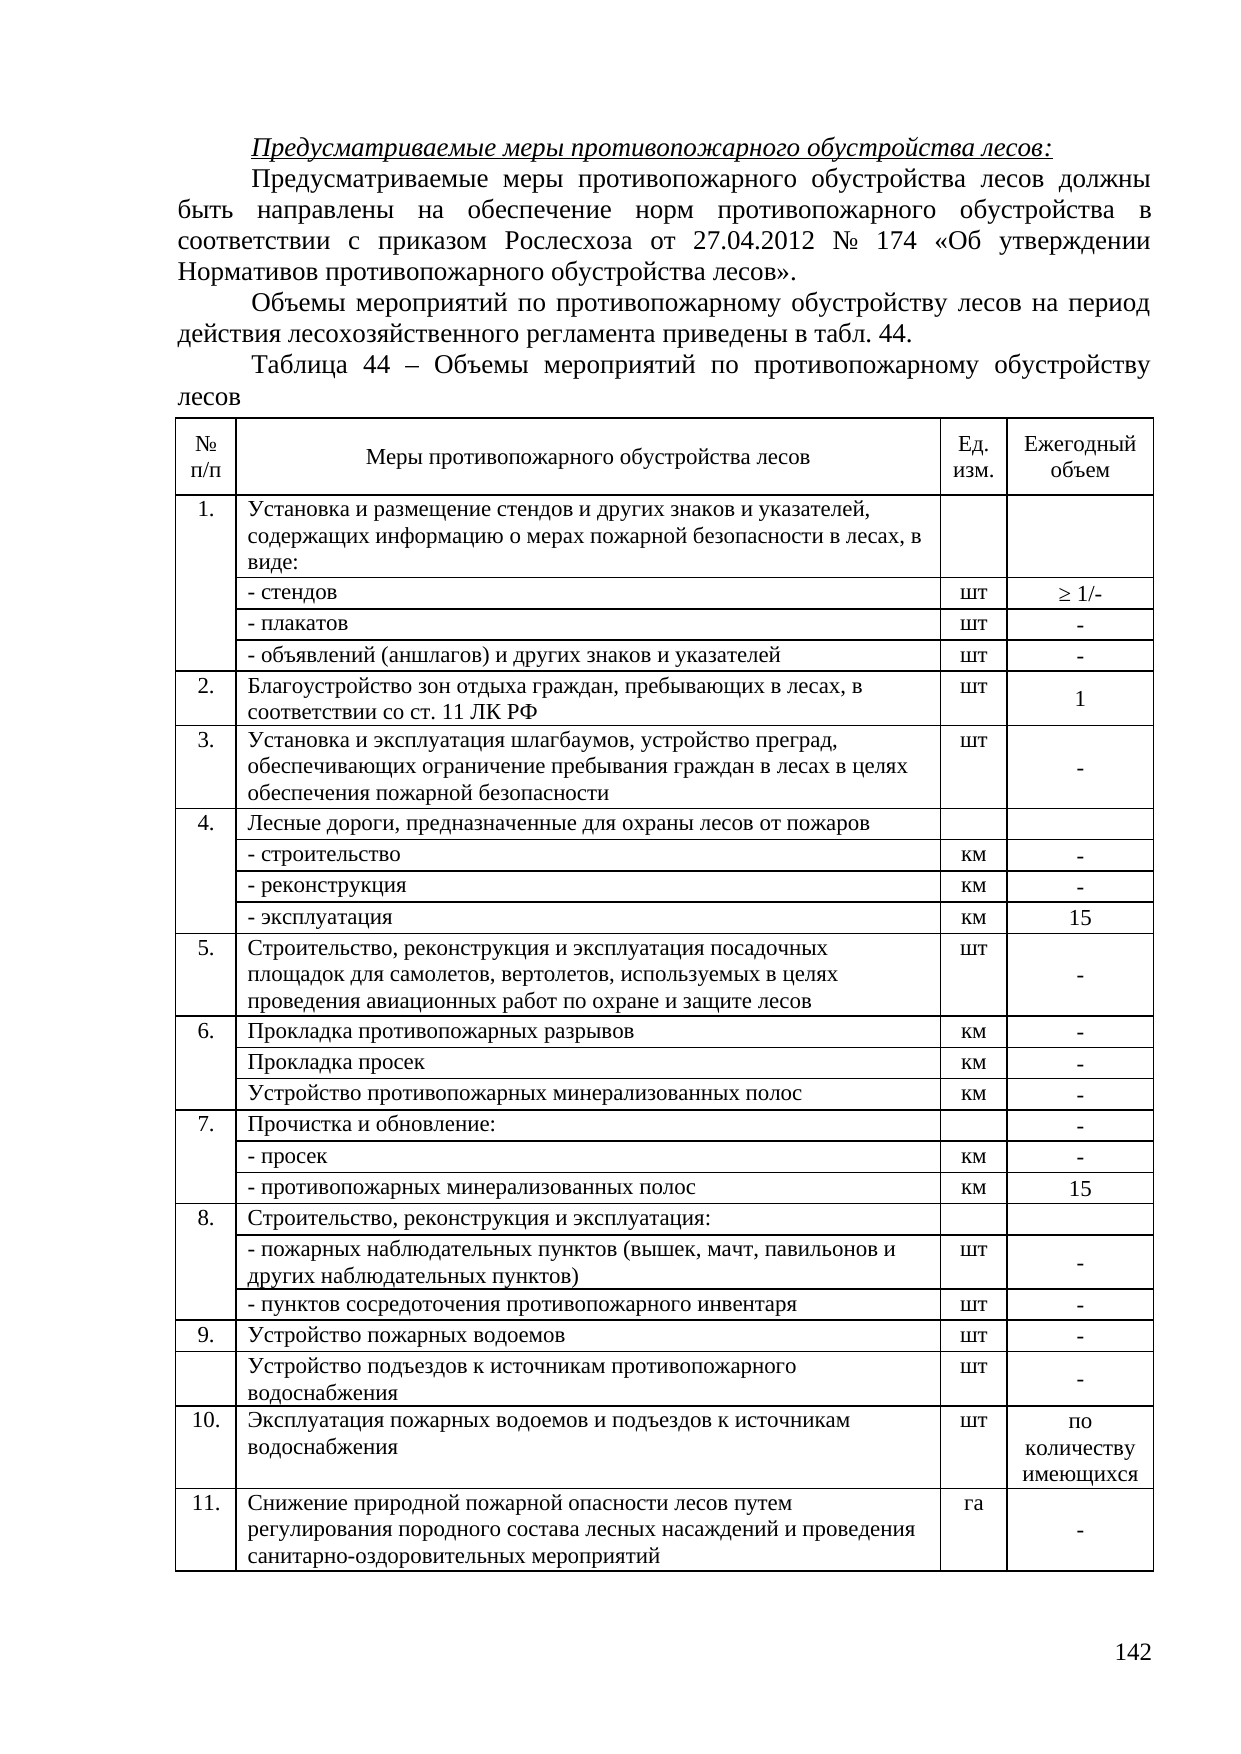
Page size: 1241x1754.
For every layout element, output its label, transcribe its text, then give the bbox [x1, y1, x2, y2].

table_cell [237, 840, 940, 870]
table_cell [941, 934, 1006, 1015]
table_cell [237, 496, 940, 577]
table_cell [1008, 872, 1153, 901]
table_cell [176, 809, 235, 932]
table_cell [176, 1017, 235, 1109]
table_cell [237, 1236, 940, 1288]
text Предусматриваемые меры противопожарного обустройства лесов: [177, 131, 1152, 162]
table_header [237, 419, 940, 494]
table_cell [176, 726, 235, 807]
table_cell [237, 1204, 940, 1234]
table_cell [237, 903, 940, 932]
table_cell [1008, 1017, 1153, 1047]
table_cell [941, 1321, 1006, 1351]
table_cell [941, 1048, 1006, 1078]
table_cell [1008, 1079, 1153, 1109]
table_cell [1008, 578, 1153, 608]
text Объемы мероприятий по противопожарному обустройству лесов на период действия лесохозяйственного регламента приведены в табл. 44. [177, 286, 1152, 349]
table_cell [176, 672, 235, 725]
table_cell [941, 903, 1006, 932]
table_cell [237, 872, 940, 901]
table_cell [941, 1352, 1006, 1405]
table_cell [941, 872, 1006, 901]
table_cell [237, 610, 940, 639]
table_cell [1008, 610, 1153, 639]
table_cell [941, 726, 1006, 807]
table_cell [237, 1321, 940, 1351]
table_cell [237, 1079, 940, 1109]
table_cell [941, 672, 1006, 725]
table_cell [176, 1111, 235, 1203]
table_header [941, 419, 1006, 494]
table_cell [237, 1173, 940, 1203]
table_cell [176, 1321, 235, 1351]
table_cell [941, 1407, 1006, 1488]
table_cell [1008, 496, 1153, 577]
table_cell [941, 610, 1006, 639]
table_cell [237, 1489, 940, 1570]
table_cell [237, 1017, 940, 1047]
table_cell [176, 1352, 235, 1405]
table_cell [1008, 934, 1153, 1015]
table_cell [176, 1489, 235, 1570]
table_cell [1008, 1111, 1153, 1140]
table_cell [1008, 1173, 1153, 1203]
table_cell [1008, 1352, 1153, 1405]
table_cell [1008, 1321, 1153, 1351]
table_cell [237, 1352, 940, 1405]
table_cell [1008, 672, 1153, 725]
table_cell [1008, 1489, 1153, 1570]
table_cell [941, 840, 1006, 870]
text Предусматриваемые меры противопожарного обустройства лесов должны быть направлены на обеспечение норм противопожарного обустройства в соответствии с приказом Рослесхоза от 27.04.2012 № 174 «Об утверждении Нормативов противопожарного обустройства лесов». [177, 162, 1152, 286]
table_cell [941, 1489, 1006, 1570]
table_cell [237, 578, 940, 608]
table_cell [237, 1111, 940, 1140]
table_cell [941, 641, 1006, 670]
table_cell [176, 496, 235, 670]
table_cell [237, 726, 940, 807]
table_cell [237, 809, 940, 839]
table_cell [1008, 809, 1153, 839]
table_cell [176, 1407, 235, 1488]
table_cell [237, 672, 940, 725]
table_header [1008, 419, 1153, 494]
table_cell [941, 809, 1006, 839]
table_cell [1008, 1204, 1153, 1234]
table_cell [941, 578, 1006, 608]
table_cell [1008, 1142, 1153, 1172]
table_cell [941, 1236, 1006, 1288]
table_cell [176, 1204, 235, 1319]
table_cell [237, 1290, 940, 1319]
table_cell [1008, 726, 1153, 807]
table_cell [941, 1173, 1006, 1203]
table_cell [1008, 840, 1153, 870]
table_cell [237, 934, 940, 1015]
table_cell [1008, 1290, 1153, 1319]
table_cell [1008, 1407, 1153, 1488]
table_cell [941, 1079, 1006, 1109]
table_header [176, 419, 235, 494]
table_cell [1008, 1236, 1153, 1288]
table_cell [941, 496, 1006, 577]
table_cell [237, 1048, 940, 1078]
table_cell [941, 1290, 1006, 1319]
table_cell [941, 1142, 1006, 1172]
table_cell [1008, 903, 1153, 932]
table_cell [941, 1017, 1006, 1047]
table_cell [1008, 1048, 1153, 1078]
text Таблица 44 – Объемы мероприятий по противопожарному обустройству лесов [177, 349, 1152, 411]
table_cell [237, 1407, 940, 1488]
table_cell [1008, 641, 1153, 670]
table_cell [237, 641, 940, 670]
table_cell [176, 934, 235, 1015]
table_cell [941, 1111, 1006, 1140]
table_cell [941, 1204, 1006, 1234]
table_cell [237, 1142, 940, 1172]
